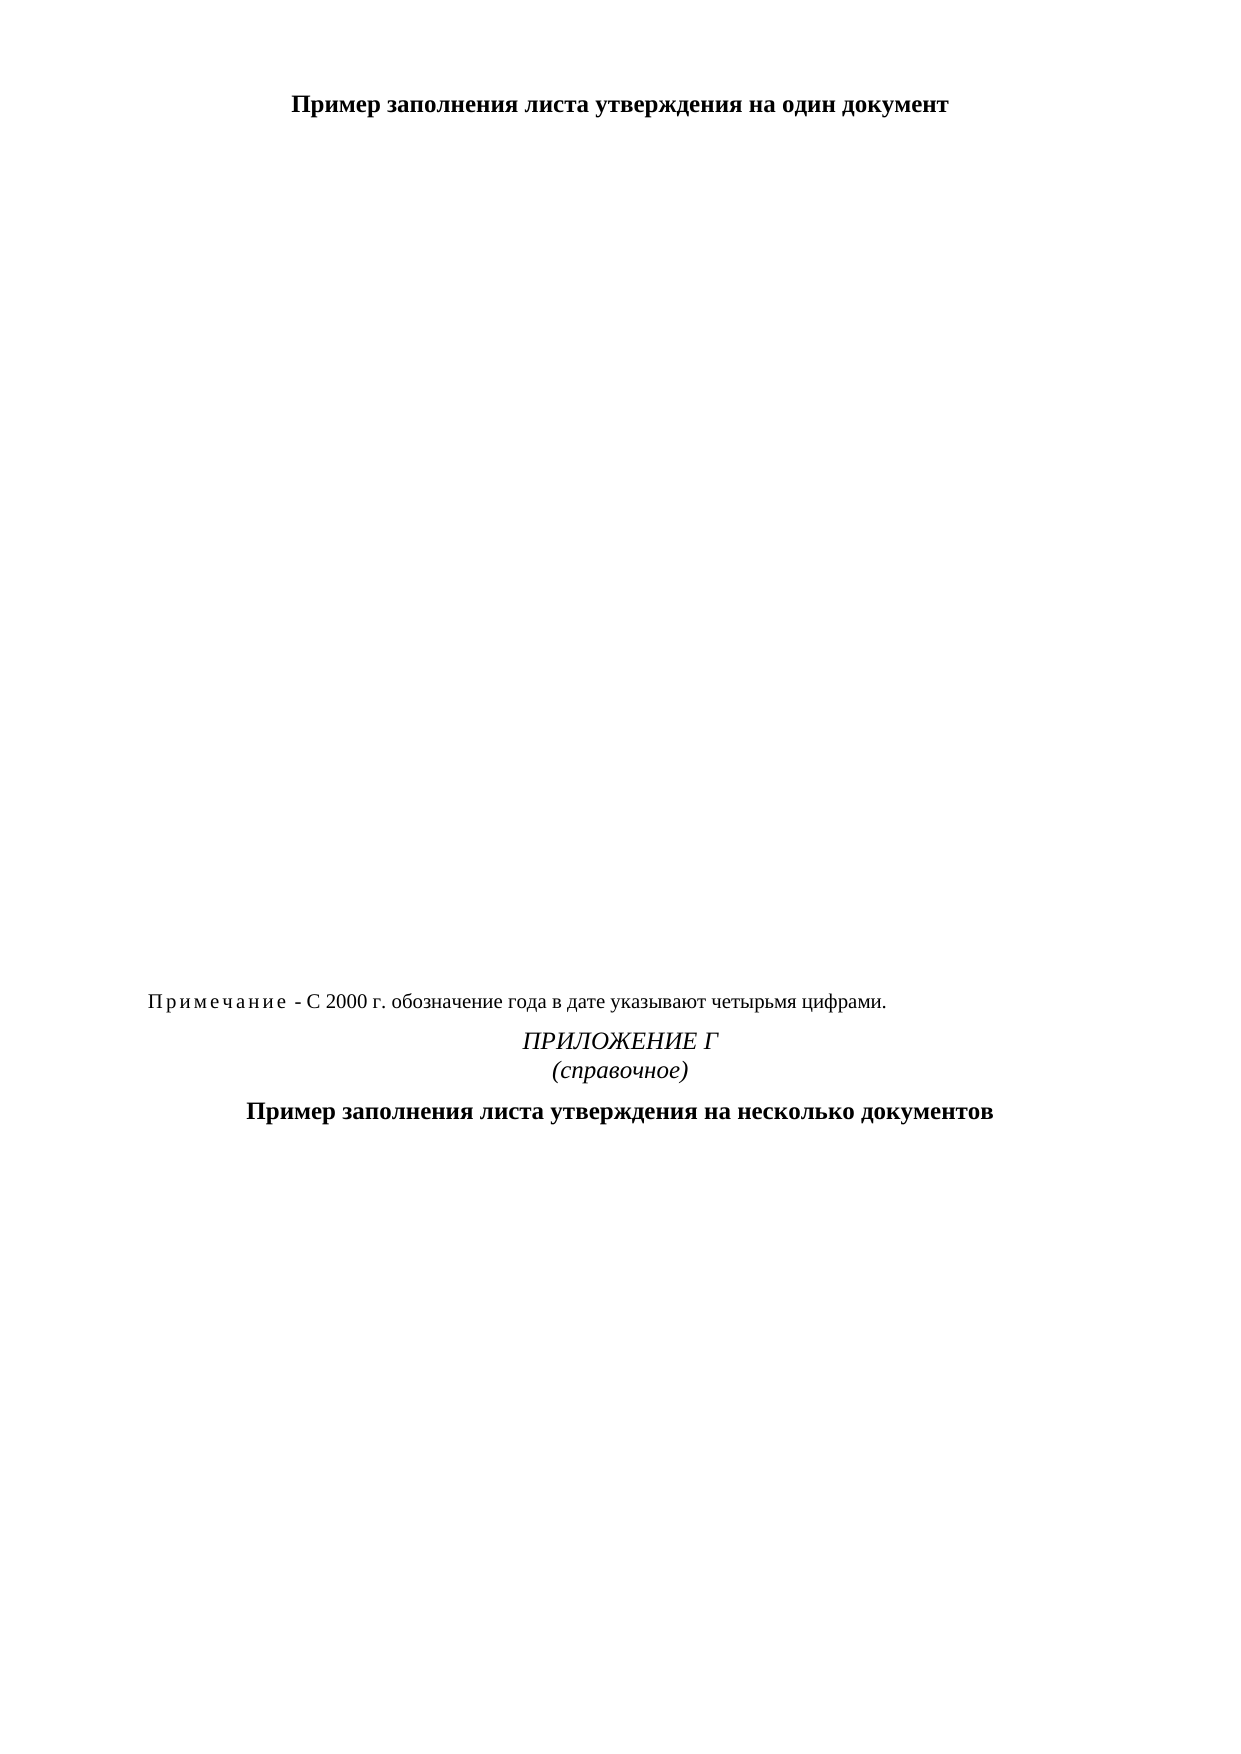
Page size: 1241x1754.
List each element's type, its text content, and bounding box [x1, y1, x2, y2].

text (справочное) [118, 1055, 1122, 1083]
text Пример заполнения листа утверждения на несколько документов [118, 1096, 1122, 1125]
text Пример заполнения листа утверждения на один документ [118, 89, 1122, 117]
text Примечание - С . обозначение года в дате указывают четырьмя цифрами. [118, 989, 1122, 1013]
text ПРИЛОЖЕНИЕ Г [118, 1026, 1122, 1055]
